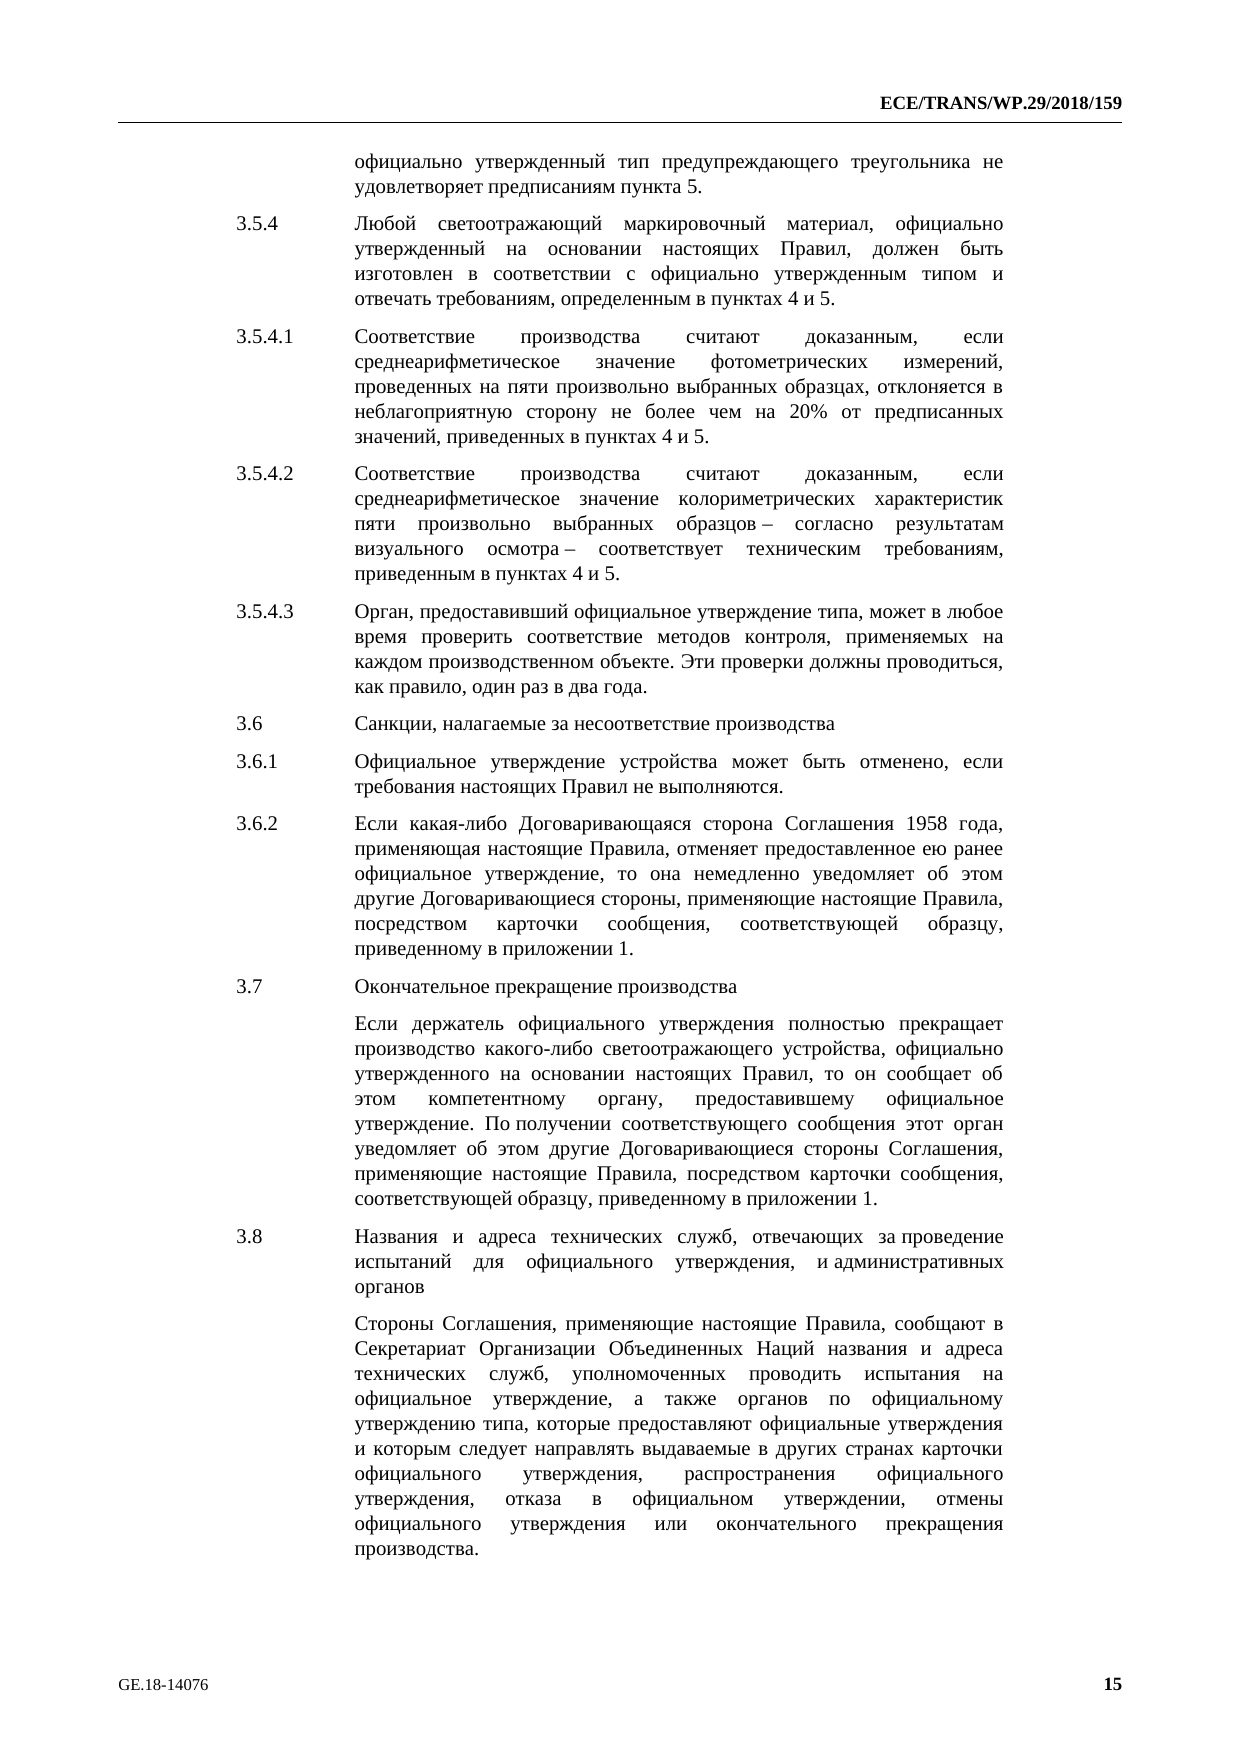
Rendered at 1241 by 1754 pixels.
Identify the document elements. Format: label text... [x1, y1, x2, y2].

text 3.5.4.3 Орган, предоставивший официальное утверждение типа, может в любое время проверить соответствие методов контроля, применяемых на каждом производственном объекте. Эти проверки должны проводиться, как правило, один раз в два года. [236, 598, 1004, 698]
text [236, 148, 1004, 198]
text 3.6.1 Официальное утверждение устройства может быть отменено, если требования настоящих Правил не выполняются. [236, 748, 1004, 798]
text 3.7 Окончательное прекращение производства [236, 973, 1004, 998]
text 3.6.2 Если какая-либо Договаривающаяся сторона Соглашения 1958 года, применяющая настоящие Правила, отменяет предоставленное ею ранее официальное утверждение, то она немедленно уведомляет об этом другие Договаривающиеся стороны, применяющие настоящие Правила, посредством карточки сообщения, соответствующей образцу, приведенному в приложении 1. [236, 810, 1004, 960]
text 3.5.4.1 Соответствие производства считают доказанным, если среднеарифметическое значение фотометрических измерений, проведенных на пяти произвольно выбранных образцах, отклоняется в неблагоприятную сторону не более чем на 20% от предписанных значений, приведенных в пунктах 4 и 5. [236, 323, 1004, 448]
text 3.6 Санкции, налагаемые за несоответствие производства [236, 710, 1004, 735]
text 3.5.4 Любой светоотражающий маркировочный материал, официально утвержденный на основании настоящих Правил, должен быть изготовлен в соответствии с официально утвержденным типом и отвечать требованиям, определенным в пунктах 4 и 5. [236, 210, 1004, 310]
text 3.5.4.2 Соответствие производства считают доказанным, если среднеарифметическое значение колориметрических характеристик пяти произвольно выбранных образцов – согласно результатам визуального осмотра – соответствует техническим требованиям, приведенным в пунктах 4 и 5. [236, 460, 1004, 585]
text Если держатель официального утверждения полностью прекращает производство какого-либо светоотражающего устройства, официально утвержденного на основании настоящих Правил, то он сообщает об этом компетентному органу, предоставившему официальное утверждение. По получении соответствующего сообщения этот орган уведомляет об этом другие Договаривающиеся стороны Соглашения, применяющие настоящие Правила, посредством карточки сообщения, соответствующей образцу, приведенному в приложении 1. [236, 1010, 1004, 1210]
text Стороны Соглашения, применяющие настоящие Правила, сообщают в Секретариат Организации Объединенных Наций названия и адреса технических служб, уполномоченных проводить испытания на официальное утверждение, а также органов по официальному утверждению типа, которые предоставляют официальные утверждения и которым следует направлять выдаваемые в других странах карточки официального утверждения, распространения официального утверждения, отказа в официальном утверждении, отмены официального утверждения или окончательного прекращения производства. [236, 1310, 1004, 1560]
text 3.8 Названия и адреса технических служб, отвечающих за проведение испытаний для официального утверждения, и административных органов [236, 1223, 1004, 1298]
